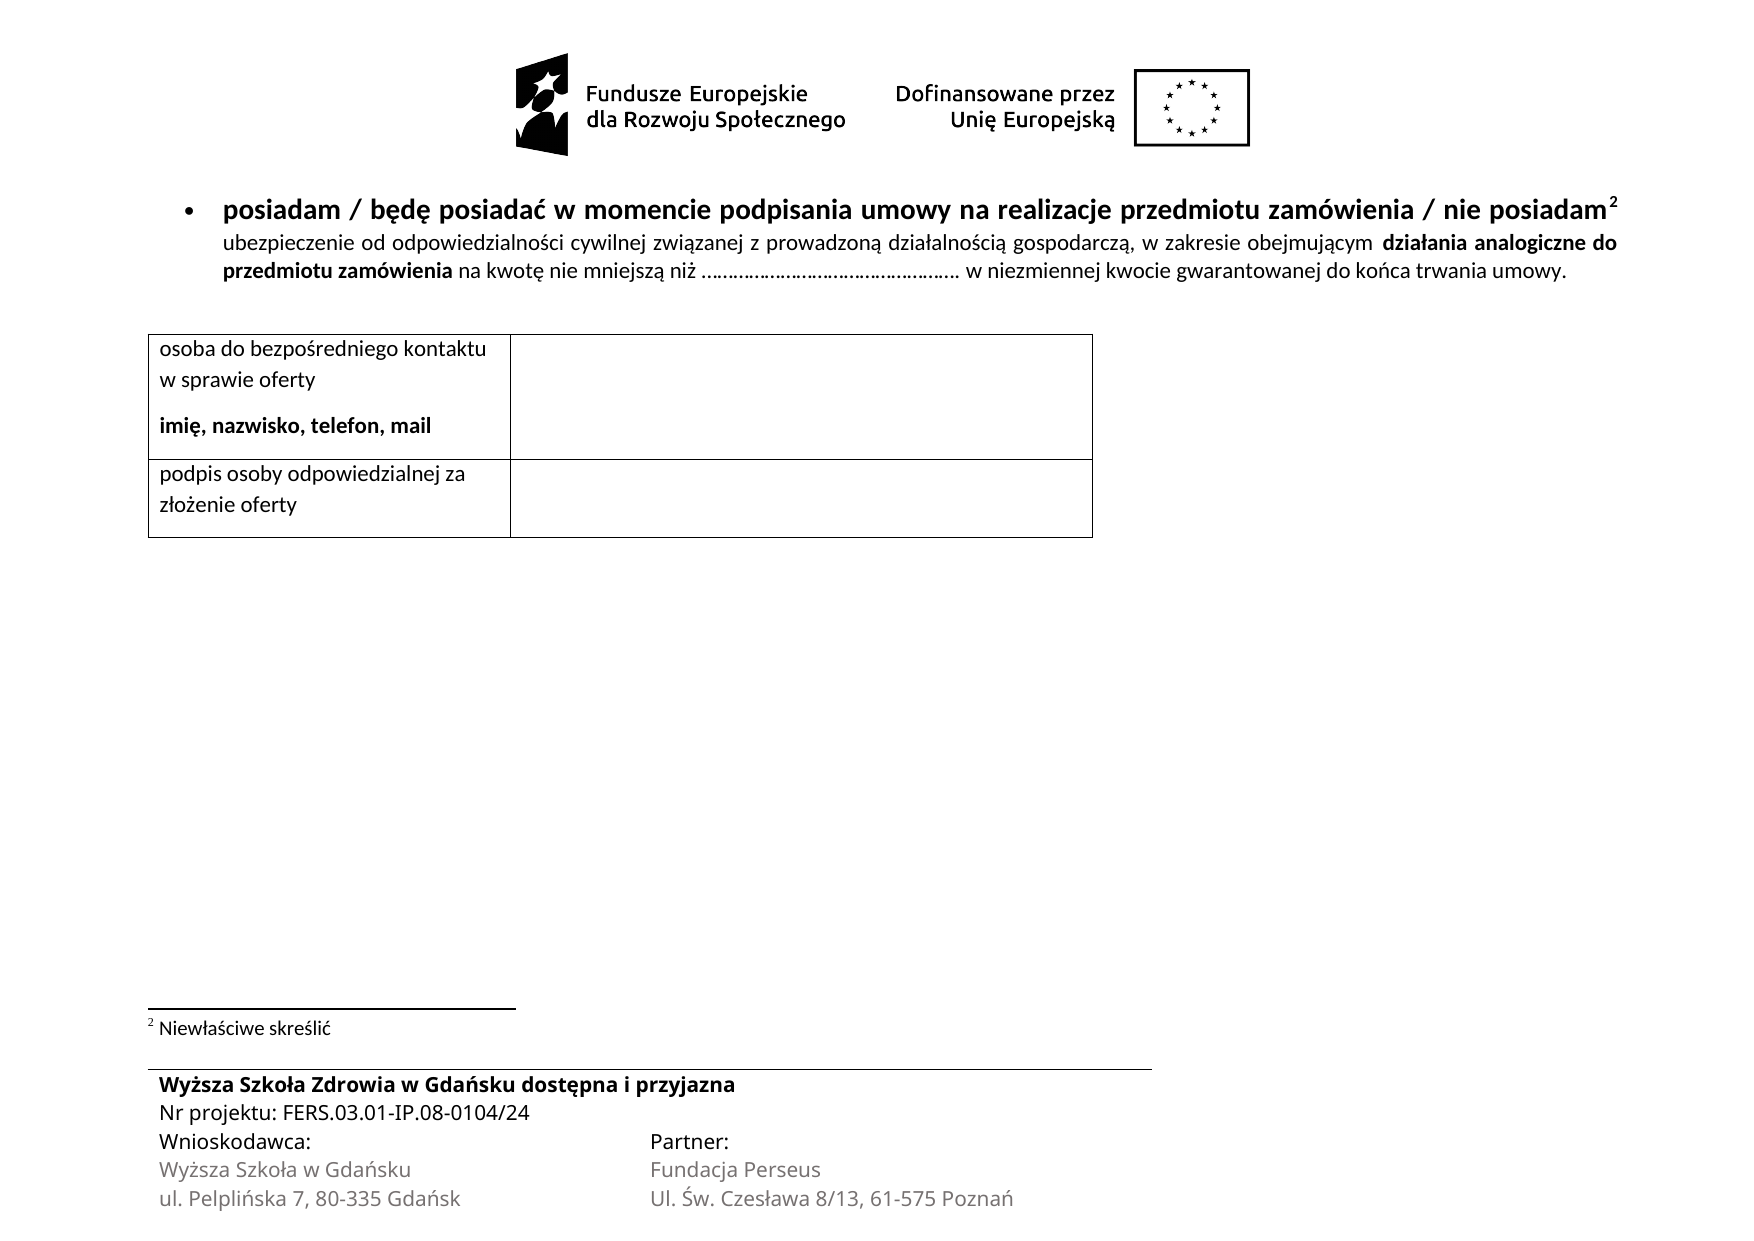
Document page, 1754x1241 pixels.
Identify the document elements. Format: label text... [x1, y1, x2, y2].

table_header [511, 335, 1092, 458]
table_cell podpis osoby odpowiedzialnej za złożenie oferty [149, 460, 510, 537]
picture [490, 40, 1275, 163]
list posiadam / będę posiadać w momencie podpisania umowy na realizacje przedmiotu zamówienia / nie posiadam ubezpieczenie od odpowiedzialności cywilnej związanej z prowadzoną działalnością gospodarczą, w zakresie obejmującym działania analogiczne do przedmiotu zamówienia na kwotę nie mniejszą niż …………………………………………. w niezmiennej kwocie gwarantowanej do końca trwania umowy. [185, 191, 1618, 285]
table_cell [511, 460, 1092, 537]
table_header osoba do bezpośredniego kontaktu w sprawie oferty imię, nazwisko, telefon, mail [149, 335, 510, 458]
